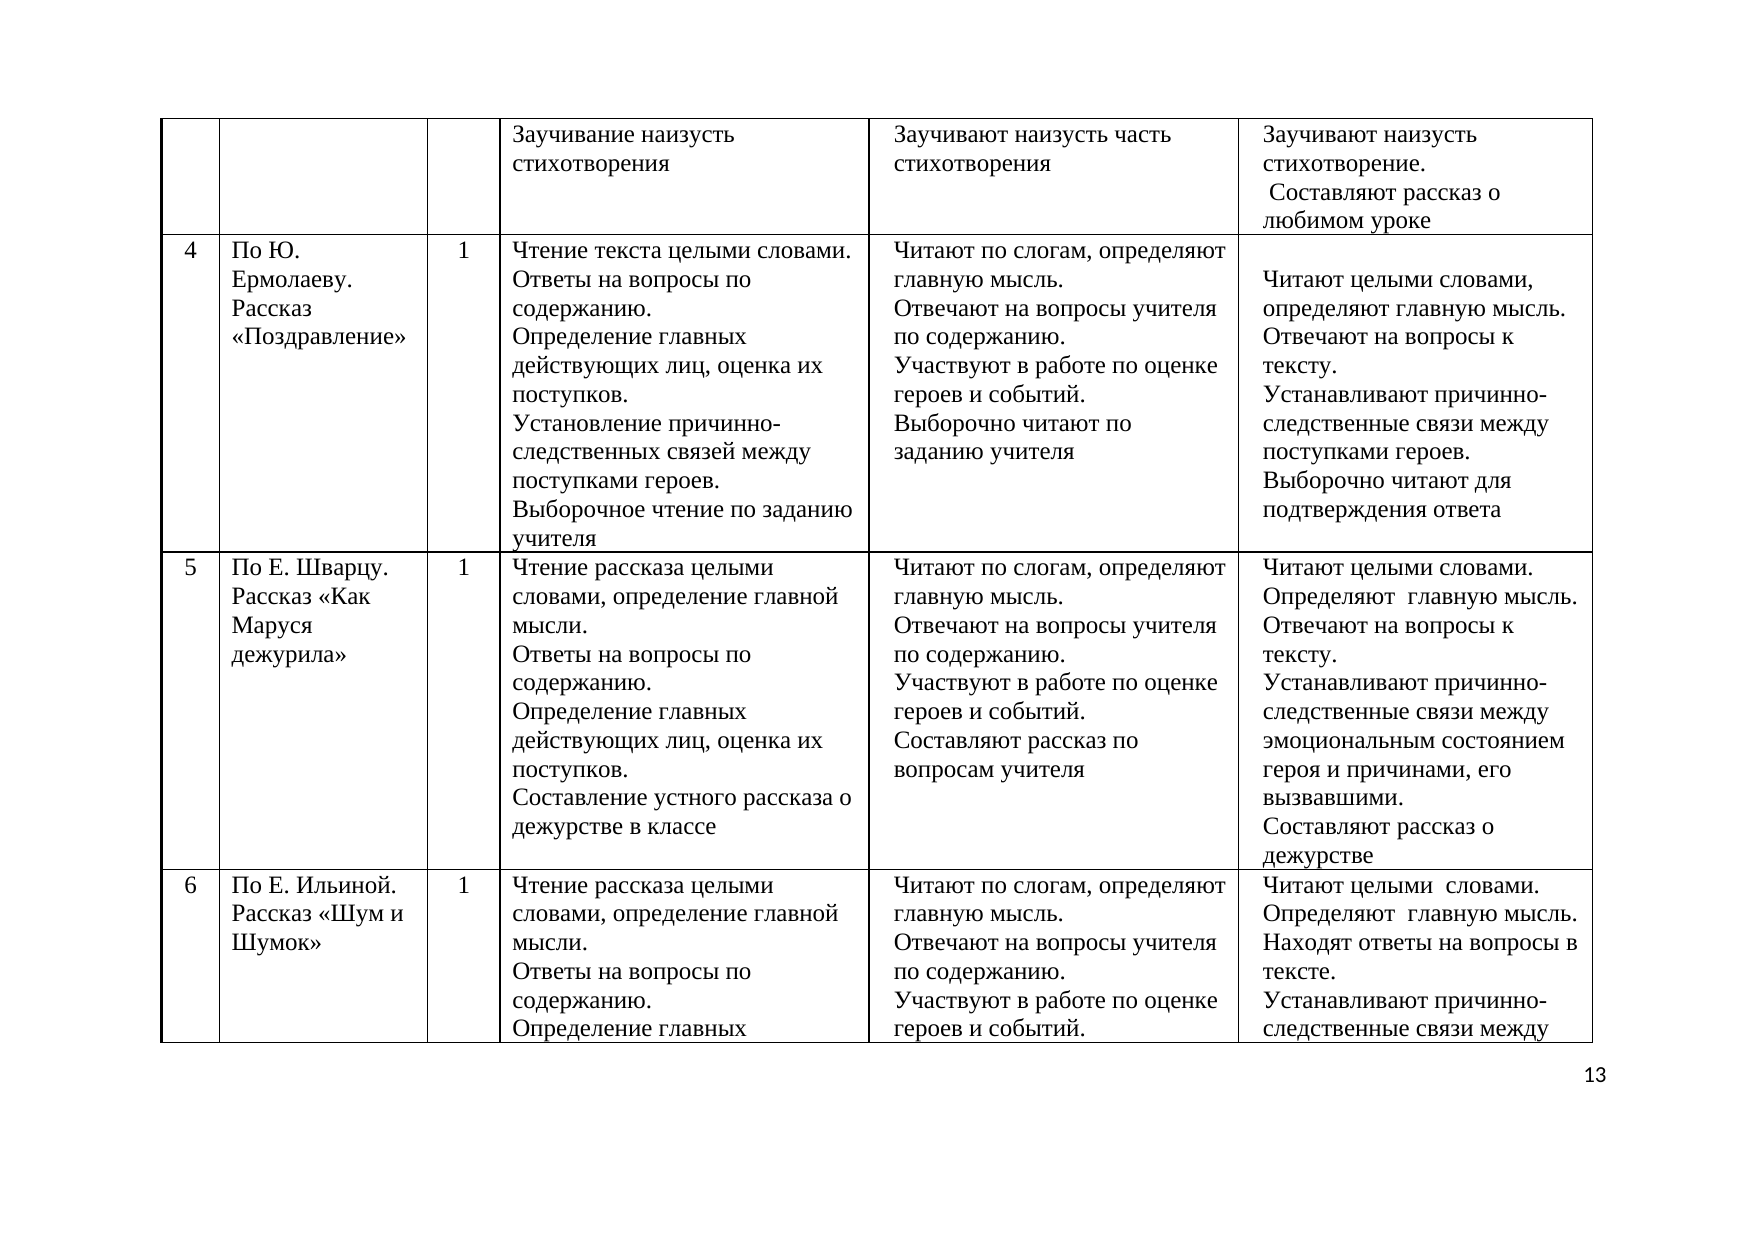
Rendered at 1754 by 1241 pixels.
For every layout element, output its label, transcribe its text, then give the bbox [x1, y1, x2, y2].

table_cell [870, 870, 1238, 1042]
table_cell 5 [163, 553, 219, 869]
table_cell Читают целыми словами, определяют главную мысль. Отвечают на вопросы к тексту. Устанавливают причинно-следственные связи между поступками героев. Выборочно читают для подтверждения ответа [1239, 235, 1592, 551]
table_cell По Ю. Ермолаеву. Рассказ «Поздравление» [220, 235, 427, 551]
table_cell Чтение текста целыми словами. Ответы на вопросы по содержанию. Определение главных действующих лиц, оценка их поступков. Установление причинно-следственных связей между поступками героев. Выборочное чтение по заданию учителя [501, 235, 868, 551]
table_cell Чтение рассказа целыми словами, определение главной мысли. Ответы на вопросы по содержанию. Определение главных действующих лиц, оценка их поступков. Составление устного рассказа о дежурстве в классе [501, 553, 868, 869]
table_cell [220, 119, 427, 234]
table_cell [1239, 119, 1592, 234]
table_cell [870, 119, 1238, 234]
table_cell 1 [428, 870, 499, 1042]
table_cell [501, 119, 868, 234]
table_cell 4 [163, 235, 219, 551]
table_cell 3 [163, 119, 219, 234]
table_cell 6 [163, 870, 219, 1042]
table_cell 1 [428, 553, 499, 869]
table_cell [1239, 870, 1592, 1042]
table_cell Читают по слогам, определяют главную мысль. Отвечают на вопросы учителя по содержанию. Участвуют в работе по оценке героев и событий. Выборочно читают по заданию учителя [870, 235, 1238, 551]
table_cell 1 [428, 235, 499, 551]
table_cell По Е. Шварцу. Рассказ «Как Маруся дежурила» [220, 553, 427, 869]
table_cell 1 [428, 119, 499, 234]
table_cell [220, 870, 427, 1042]
table_cell Читают по слогам, определяют главную мысль. Отвечают на вопросы учителя по содержанию. Участвуют в работе по оценке героев и событий. Составляют рассказ по вопросам учителя [870, 553, 1238, 869]
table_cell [501, 870, 868, 1042]
table_cell Читают целыми словами. Определяют главную мысль. Отвечают на вопросы к тексту. Устанавливают причинно-следственные связи между эмоциональным состоянием героя и причинами, его вызвавшими. Составляют рассказ о дежурстве [1239, 553, 1592, 869]
